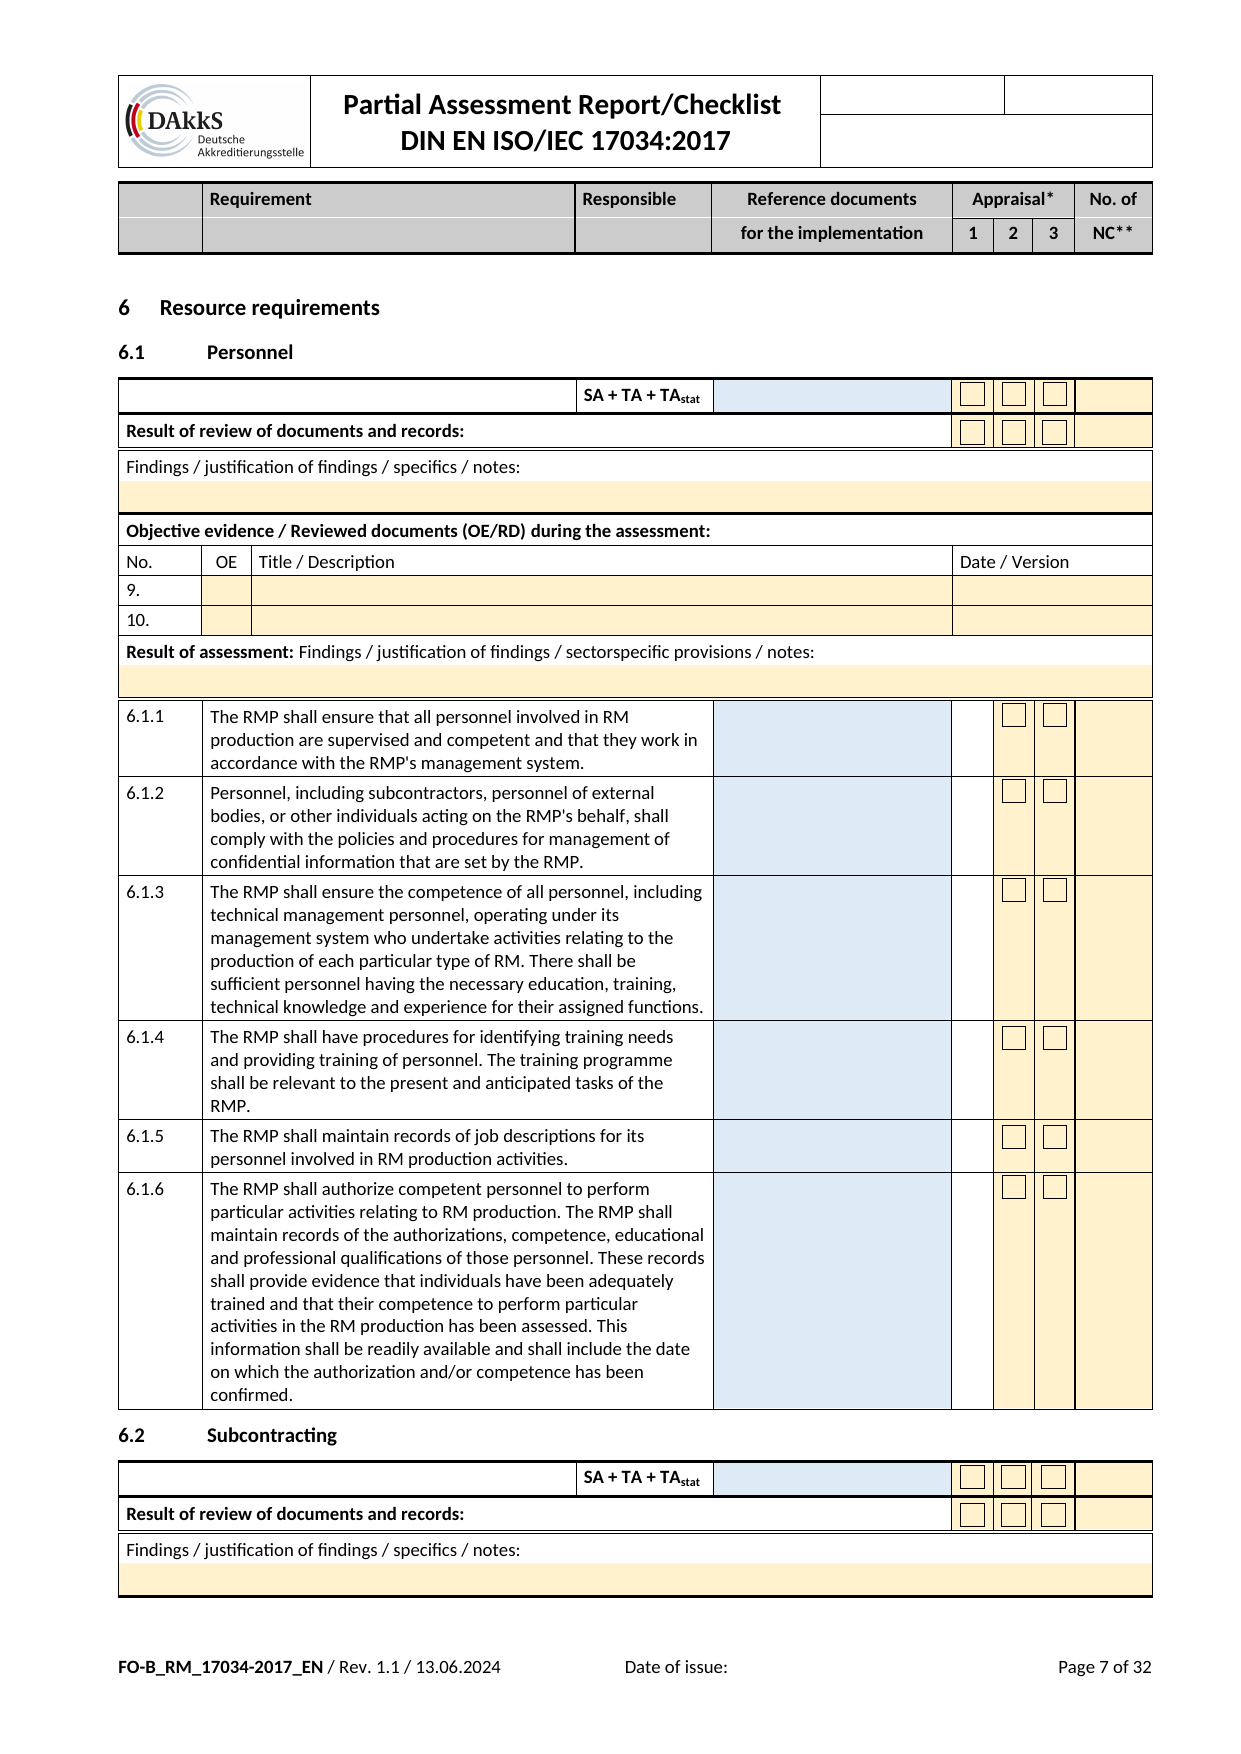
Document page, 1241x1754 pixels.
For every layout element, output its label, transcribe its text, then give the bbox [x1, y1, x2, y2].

table_header [952, 701, 993, 776]
table_header [952, 380, 993, 412]
subtitle 6 Resource requirements [118, 293, 1152, 321]
table_header [714, 701, 951, 776]
table_header [1076, 380, 1152, 412]
table_cell 6.1.2 [119, 777, 202, 875]
table_cell [952, 876, 993, 1020]
table_cell 6.1.5 [119, 1120, 202, 1172]
table_cell OE [202, 546, 251, 575]
table_cell [953, 576, 1152, 605]
table_header SA + TA + TAstat [577, 380, 713, 412]
table_cell Title / Description [252, 546, 952, 575]
table_cell [714, 1021, 951, 1119]
table_cell [119, 606, 201, 635]
table_cell [952, 1021, 993, 1119]
picture [124, 83, 306, 161]
table_cell [994, 876, 1034, 1020]
table_cell [1076, 777, 1152, 875]
table_header Findings / justification of findings / specifics / notes: [119, 451, 1152, 481]
table_cell [714, 876, 951, 1020]
table_cell [1035, 415, 1074, 447]
table_header [994, 1463, 1031, 1495]
table_cell [714, 1120, 951, 1172]
table_cell Objective evidence / Reviewed documents (OE/RD) during the assessment: [119, 515, 1152, 544]
table_cell No. [119, 546, 201, 575]
table_header SA + TA + TAstat [577, 1463, 713, 1495]
table_cell [1035, 1021, 1074, 1119]
table_cell [202, 606, 251, 635]
table_cell [1032, 1498, 1074, 1529]
table_header [1076, 1463, 1152, 1495]
table_cell 6.1.4 [119, 1021, 202, 1119]
table_cell [1076, 876, 1152, 1020]
table_cell The RMP shall ensure the competence of all personnel, including technical management personnel, operating under its management system who undertake activities relating to the production of each particular type of RM. There shall be sufficient personnel having the necessary education, training, technical knowledge and experience for their assigned functions. [203, 876, 713, 1020]
table_cell 6.1.3 [119, 876, 202, 1020]
table_cell [252, 606, 952, 635]
table_cell [1076, 1120, 1152, 1172]
table_cell [994, 1173, 1034, 1408]
table_header Findings / justification of findings / specifics / notes: [119, 1534, 1152, 1563]
table_cell 6.1.6 [119, 1173, 202, 1408]
table_header [952, 1463, 993, 1495]
table_header [1035, 380, 1074, 412]
table_cell [953, 606, 1152, 635]
table_cell [1035, 777, 1074, 875]
table_cell [994, 1120, 1034, 1172]
table_cell [1075, 415, 1152, 447]
table_cell [714, 777, 951, 875]
table_header 6.1.1 [119, 701, 202, 776]
table_cell [994, 777, 1034, 875]
table_cell [1035, 1120, 1074, 1172]
table_cell Result of assessment: Findings / justification of findings / sectorspecific provisions / notes: [119, 636, 1152, 665]
table_cell [994, 1021, 1034, 1119]
table_cell [119, 665, 1152, 697]
table_cell The RMP shall have procedures for identifying training needs and providing training of personnel. The training programme shall be relevant to the present and anticipated tasks of the RMP. [203, 1021, 713, 1119]
table_cell The RMP shall authorize competent personnel to perform particular activities relating to RM production. The RMP shall maintain records of the authorizations, competence, educational and professional qualifications of those personnel. These records shall provide evidence that individuals have been adequately trained and that their competence to perform particular activities in the RM production has been assessed. This information shall be readily available and shall include the date on which the authorization and/or competence has been confirmed. [203, 1173, 713, 1408]
table_header [119, 1463, 576, 1495]
table_header [1035, 701, 1074, 776]
table_cell [1076, 1498, 1152, 1529]
table_header [714, 380, 951, 412]
table_cell [952, 1173, 993, 1408]
table_header [1076, 701, 1152, 776]
table_cell Date / Version [953, 546, 1152, 575]
table_header The RMP shall ensure that all personnel involved in RM production are supervised and competent and that they work in accordance with the RMP's management system. [203, 701, 713, 776]
table_cell [202, 576, 251, 605]
table_cell Result of review of documents and records: [119, 415, 951, 447]
table_cell [119, 576, 201, 605]
table_cell [994, 415, 1034, 447]
table_header [994, 380, 1034, 412]
table_cell [952, 777, 993, 875]
table_cell [1035, 876, 1074, 1020]
table_cell [1076, 1173, 1152, 1408]
table_cell [952, 1120, 993, 1172]
table_cell [714, 1173, 951, 1408]
table_header [714, 1463, 951, 1495]
table_cell [952, 1498, 993, 1529]
table_cell [1076, 1021, 1152, 1119]
table_cell Result of review of documents and records: [119, 1498, 951, 1529]
table_cell Personnel, including subcontractors, personnel of external bodies, or other individuals acting on the RMP's behalf, shall comply with the policies and procedures for management of confidential information that are set by the RMP. [203, 777, 713, 875]
table_cell [252, 576, 952, 605]
table_header [1032, 1463, 1074, 1495]
subtitle 6.2 Subcontracting [118, 1422, 1152, 1447]
table_cell [952, 415, 993, 447]
subtitle 6.1 Personnel [118, 339, 1152, 365]
table_cell [1035, 1173, 1074, 1408]
table_header [994, 701, 1034, 776]
table_cell [119, 1563, 1152, 1595]
table_header [119, 380, 576, 412]
table_cell [994, 1498, 1031, 1529]
table_cell The RMP shall maintain records of job descriptions for its personnel involved in RM production activities. [203, 1120, 713, 1172]
table_cell [119, 481, 1152, 512]
